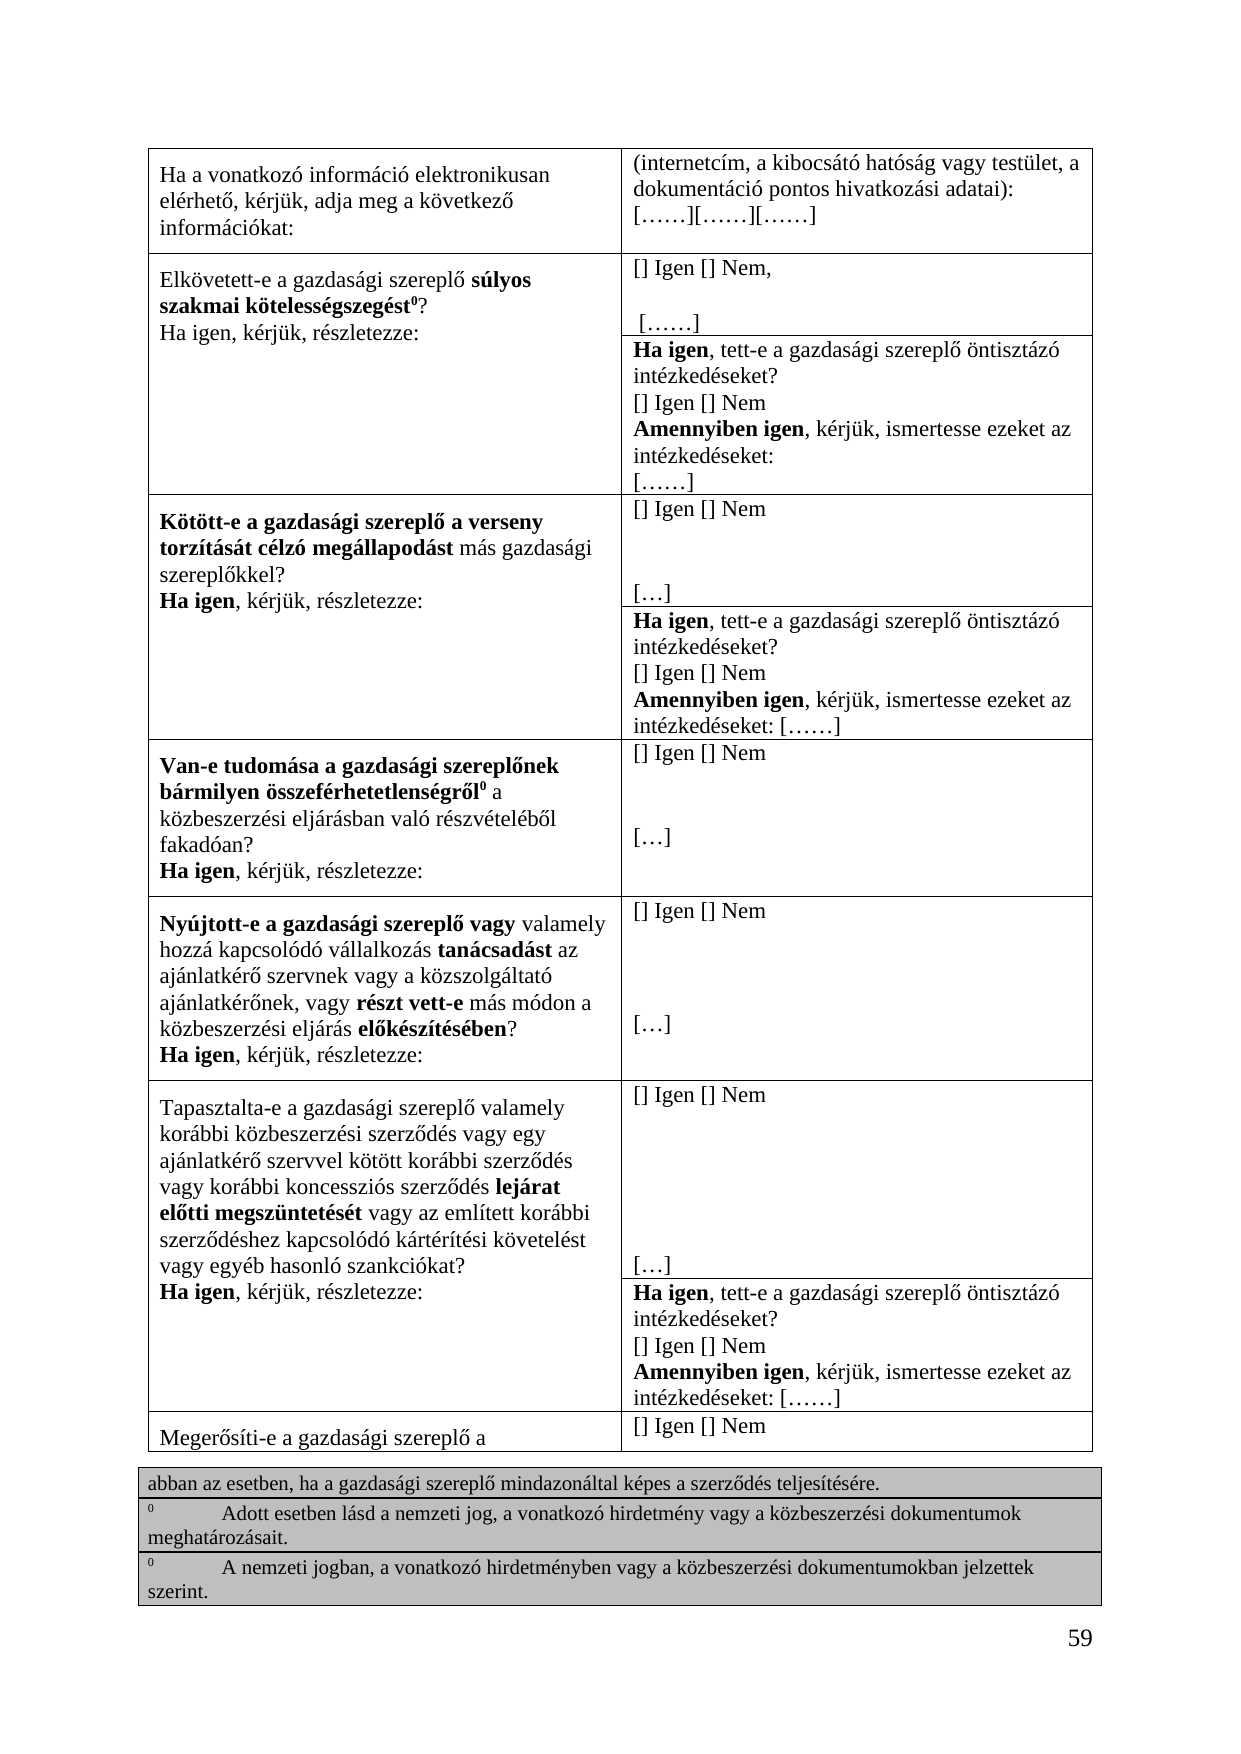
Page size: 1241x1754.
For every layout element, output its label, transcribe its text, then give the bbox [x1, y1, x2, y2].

table_cell [] Igen [] Nem […] [622, 495, 1092, 606]
table_cell Kötött-e a gazdasági szereplő a verseny torzítását célzó megállapodást más gazdasági szereplőkkel? Ha igen, kérjük, részletezze: [149, 495, 621, 738]
table_cell Van-e tudomása a gazdasági szereplőnek bármilyen összeférhetetlenségről a közbeszerzési eljárásban való részvételéből fakadóan? Ha igen, kérjük, részletezze: [149, 740, 621, 896]
table_cell [] Igen [] Nem […] [622, 1081, 1092, 1278]
table_cell [] Igen [] Nem […] [622, 897, 1092, 1080]
table_cell [] Igen [] Nem [622, 1412, 1092, 1451]
table_cell Nyújtott-e a gazdasági szereplő vagy valamely hozzá kapcsolódó vállalkozás tanácsadást az ajánlatkérő szervnek vagy a közszolgáltató ajánlatkérőnek, vagy részt vett-e más módon a közbeszerzési eljárás előkészítésében? Ha igen, kérjük, részletezze: [149, 897, 621, 1080]
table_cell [149, 1412, 621, 1451]
table_cell [] Igen [] Nem […] [622, 740, 1092, 896]
table_cell [] Igen [] Nem, [……] [622, 254, 1092, 335]
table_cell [149, 149, 621, 253]
table_cell Ha igen, tett-e a gazdasági szereplő öntisztázó intézkedéseket? [] Igen [] Nem Amennyiben igen, kérjük, ismertesse ezeket az intézkedéseket: [……] [622, 607, 1092, 738]
table_cell Tapasztalta-e a gazdasági szereplő valamely korábbi közbeszerzési szerződés vagy egy ajánlatkérő szervvel kötött korábbi szerződés vagy korábbi koncessziós szerződés lejárat előtti megszüntetését vagy az említett korábbi szerződéshez kapcsolódó kártérítési követelést vagy egyéb hasonló szankciókat? Ha igen, kérjük, részletezze: [149, 1081, 621, 1411]
table_cell Ha igen, tett-e a gazdasági szereplő öntisztázó intézkedéseket? [] Igen [] Nem Amennyiben igen, kérjük, ismertesse ezeket az intézkedéseket: [……] [622, 336, 1092, 494]
table_cell Ha igen, tett-e a gazdasági szereplő öntisztázó intézkedéseket? [] Igen [] Nem Amennyiben igen, kérjük, ismertesse ezeket az intézkedéseket: [……] [622, 1279, 1092, 1411]
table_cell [622, 149, 1092, 253]
table_cell Elkövetett-e a gazdasági szereplő súlyos szakmai kötelességszegést? Ha igen, kérjük, részletezze: [149, 254, 621, 494]
